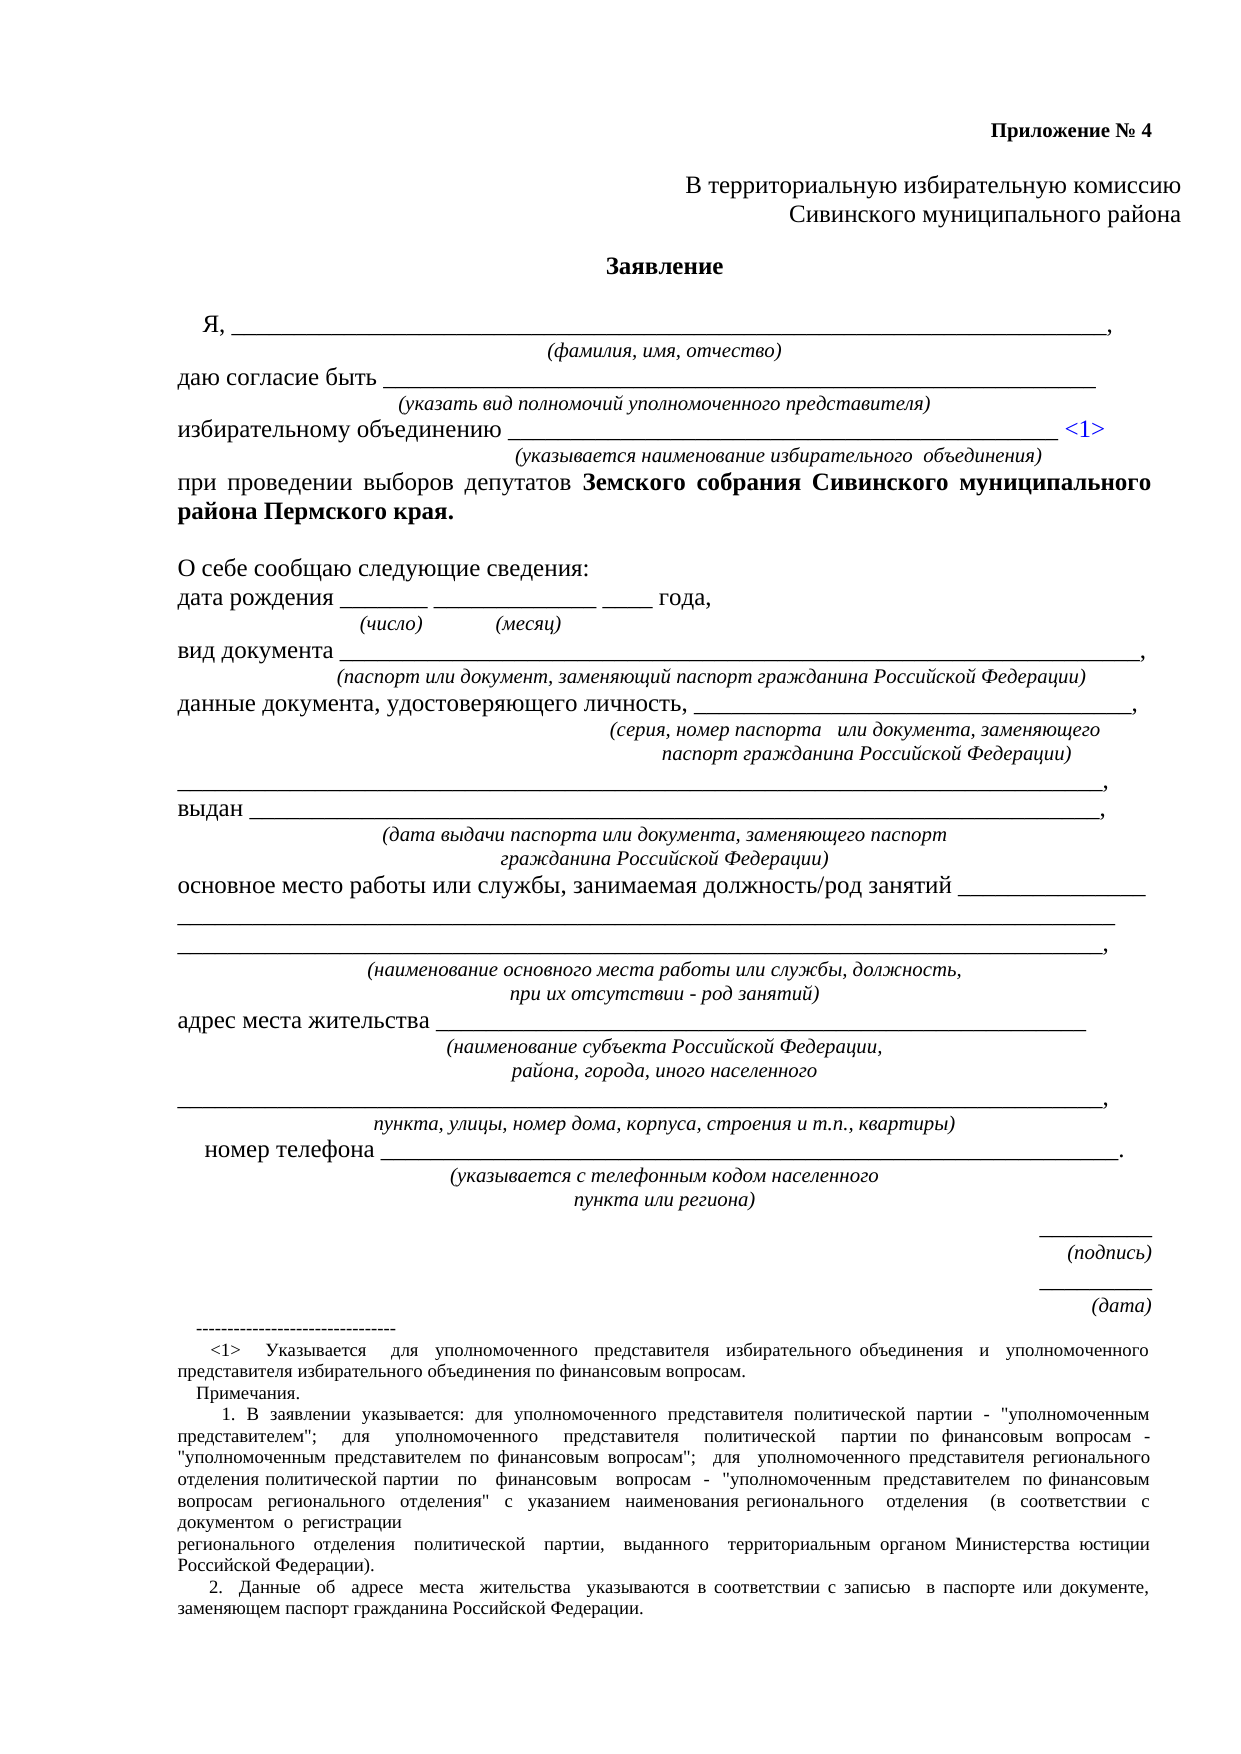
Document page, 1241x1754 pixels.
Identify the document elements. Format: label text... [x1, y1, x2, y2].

text района, города, иного населенного [177, 1058, 1152, 1082]
text при проведении выборов депутатов Земского собрания Сивинского муниципального района Пермского края. [177, 467, 1152, 525]
text выдан ____________________________________________________________________, [177, 793, 1152, 822]
text -------------------------------- [177, 1317, 1152, 1338]
text основное место работы или службы, занимаемая должность/род занятий _______________ [177, 870, 1152, 899]
text Примечания. [177, 1382, 1152, 1403]
text пункта, улицы, номер дома, корпуса, строения и т.п., квартиры) [177, 1110, 1152, 1134]
text даю согласие быть _________________________________________________________ [177, 362, 1152, 390]
text адрес места жительства ____________________________________________________ [177, 1005, 1152, 1033]
text 2. Данные об адресе места жительства указываются в соответствии с записью в паспорте или документе, заменяющем паспорт гражданина Российской Федерации. [177, 1576, 1152, 1619]
text дата рождения _______ _____________ ____ года, [177, 582, 1152, 611]
text номер телефона ___________________________________________________________. [177, 1134, 1152, 1163]
text _________ [177, 1264, 1152, 1293]
text гражданина Российской Федерации) [177, 846, 1152, 870]
text (паспорт или документ, заменяющий паспорт гражданина Российской Федерации) [177, 664, 1152, 688]
text 1. В заявлении указывается: для уполномоченного представителя политической партии - "уполномоченным представителем"; для уполномоченного представителя политической партии по финансовым вопросам - "уполномоченным представителем по финансовым вопросам"; для уполномоченного представителя регионального отделения политической партии по финансовым вопросам - "уполномоченным представителем по финансовым вопросам регионального отделения" с указанием наименования регионального отделения (в соответствии с документом о регистрации [177, 1403, 1152, 1533]
text Приложение № 4 [177, 118, 1152, 142]
text (дата выдачи паспорта или документа, заменяющего паспорт [177, 822, 1152, 846]
text (указывается наименование избирательного объединения) [177, 443, 1152, 467]
text (указать вид полномочий уполномоченного представителя) [177, 390, 1152, 414]
text регионального отделения политической партии, выданного территориальным органом Министерства юстиции Российской Федерации). [177, 1533, 1152, 1576]
text при их отсутствии - род занятий) [177, 981, 1152, 1005]
text __________________________________________________________________________, [177, 1082, 1152, 1110]
text <1> Указывается для уполномоченного представителя избирательного объединения и уполномоченного представителя избирательного объединения по финансовым вопросам. [177, 1338, 1152, 1382]
text _________ [177, 1211, 1152, 1240]
text (дата) [177, 1293, 1152, 1317]
text __________________________________________________________________________, [177, 765, 1152, 793]
text В территориальную избирательную комиссию [133, 170, 1181, 199]
text О себе сообщаю следующие сведения: [177, 553, 1152, 582]
text данные документа, удостоверяющего личность, ___________________________________, [177, 688, 1152, 717]
text пункта или региона) [177, 1187, 1152, 1211]
text (число) (месяц) [177, 611, 1152, 635]
text паспорт гражданина Российской Федерации) [177, 741, 1152, 765]
text ___________________________________________________________________________ [177, 899, 1152, 928]
text Заявление [177, 251, 1152, 280]
text избирательному объединению ____________________________________________ <1> [177, 414, 1152, 443]
text Я, ______________________________________________________________________, [177, 309, 1152, 338]
text __________________________________________________________________________, [177, 928, 1152, 957]
text Сивинского муниципального района [133, 199, 1181, 228]
text (наименование основного места работы или службы, должность, [177, 957, 1152, 981]
text (наименование субъекта Российской Федерации, [177, 1033, 1152, 1058]
text (фамилия, имя, отчество) [177, 338, 1152, 362]
text (подпись) [177, 1240, 1152, 1264]
text вид документа ________________________________________________________________, [177, 635, 1152, 664]
text (указывается с телефонным кодом населенного [177, 1163, 1152, 1187]
text (серия, номер паспорта или документа, заменяющего [177, 717, 1152, 741]
